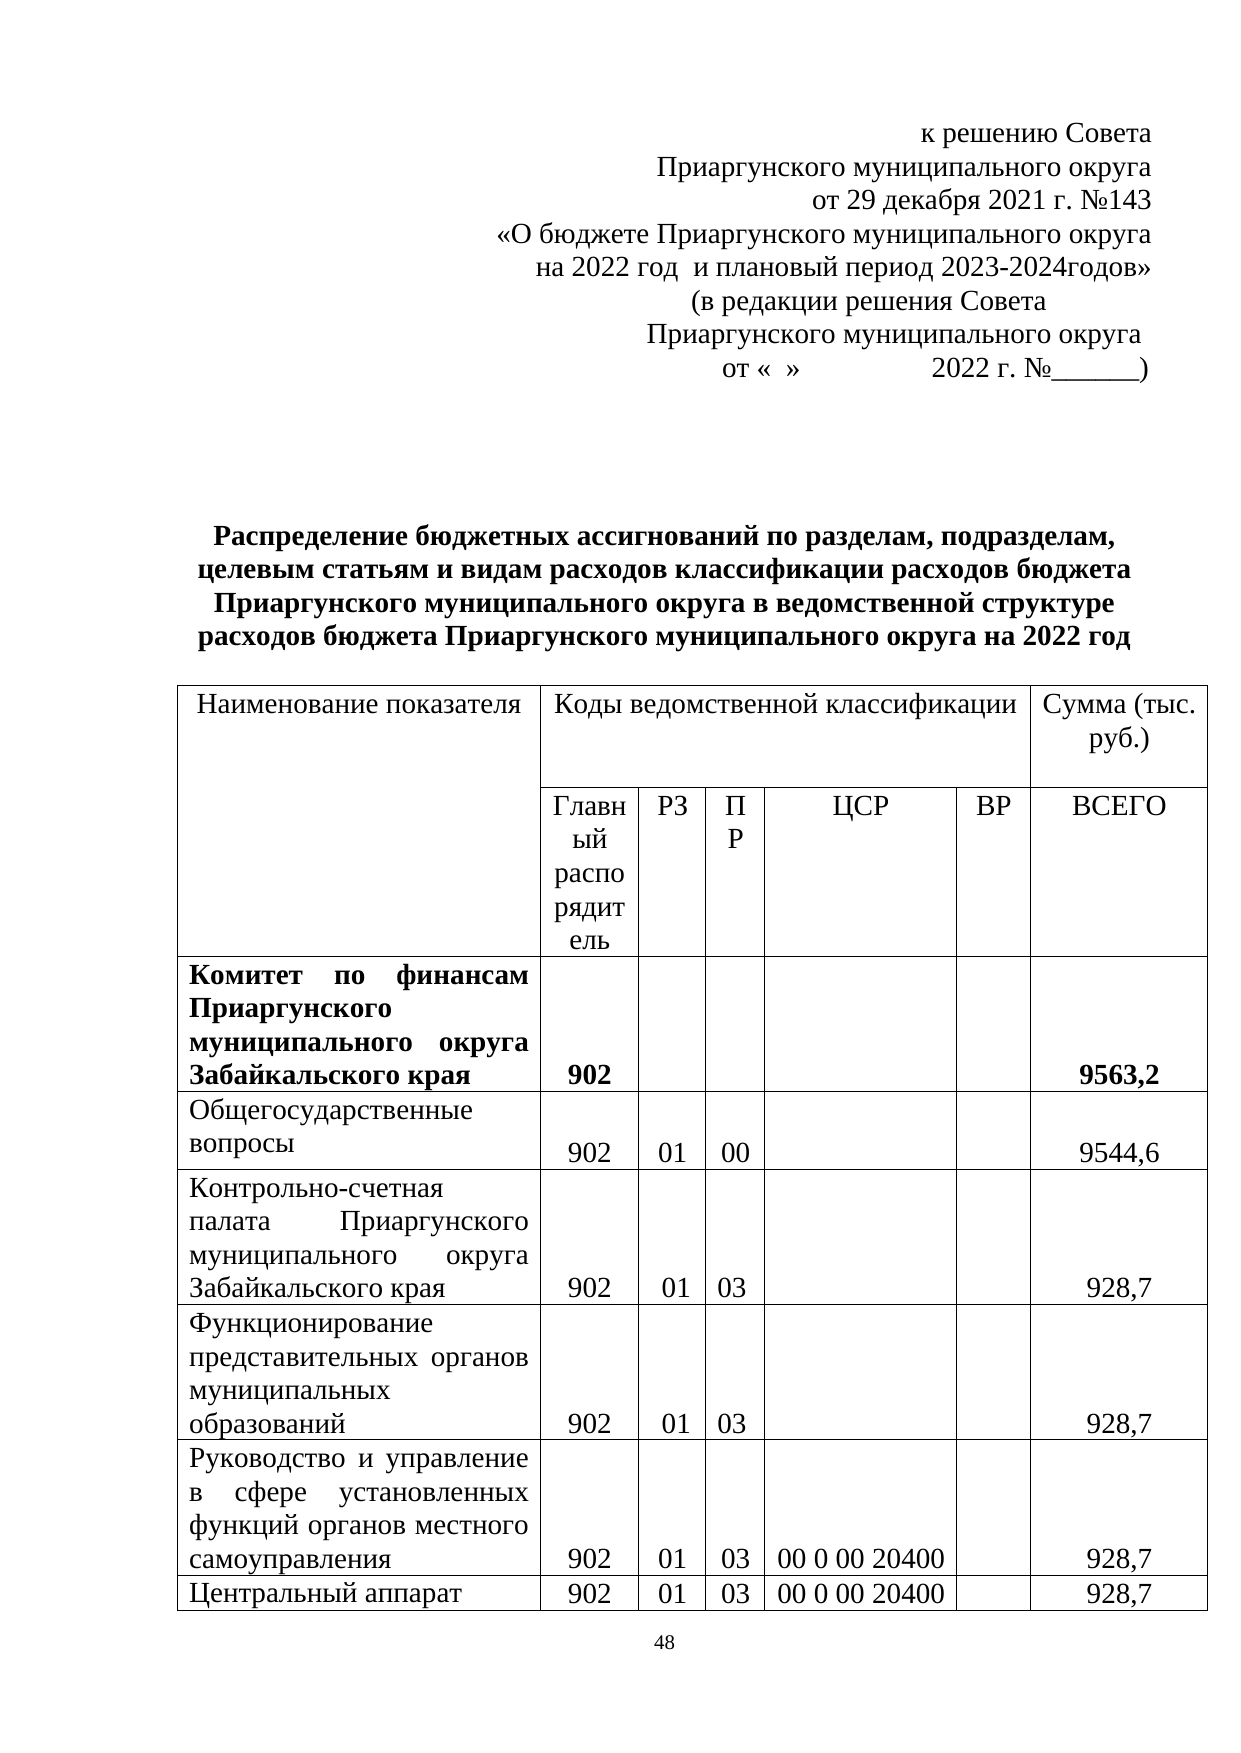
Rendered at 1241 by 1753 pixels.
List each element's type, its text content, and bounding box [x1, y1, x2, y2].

table_cell 902 [541, 1092, 638, 1169]
table_cell Комитет по финансам Приаргунского муниципального округа Забайкальского края [178, 957, 540, 1091]
text Распределение бюджетных ассигнований по разделам, подразделам, целевым статьям и видам расходов классификации расходов бюджета Приаргунского муниципального округа в ведомственной структуре расходов бюджета Приаргунского муниципального округа на 2022 год [177, 518, 1152, 652]
text к решению Совета Приаргунского муниципального округа [177, 115, 1152, 182]
table_cell ПР [706, 788, 764, 956]
table_cell 00 0 00 20400 [765, 1576, 956, 1609]
table_cell 9544,6 [1031, 1092, 1207, 1169]
table_cell Главный распорядитель [541, 788, 638, 956]
table_cell 928,7 [1031, 1440, 1207, 1574]
table_header Коды ведомственной классификации [541, 686, 1030, 787]
table_cell 03 [706, 1576, 764, 1609]
table_cell Центральный аппарат [178, 1576, 540, 1609]
table_cell 902 [541, 957, 638, 1091]
table_cell 9563,2 [1031, 957, 1207, 1091]
table_cell 928,7 [1031, 1170, 1207, 1304]
table_header Наименование показателя [178, 686, 540, 956]
table_cell 902 [541, 1576, 638, 1609]
table_cell [706, 957, 764, 1091]
table_cell [957, 957, 1030, 1091]
table_cell РЗ [639, 788, 705, 956]
table_cell 902 [541, 1170, 638, 1304]
table_cell 928,7 [1031, 1305, 1207, 1439]
table_cell Контрольно-счетная палата Приаргунского муниципального округа Забайкальского края [178, 1170, 540, 1304]
table_cell ЦСР [765, 788, 956, 956]
table_cell [639, 957, 705, 1091]
table_cell 902 [541, 1440, 638, 1574]
table_cell [765, 1092, 956, 1169]
table_header Сумма (тыс. руб.) [1031, 686, 1207, 787]
table_cell [765, 957, 956, 1091]
table_cell 03 [706, 1170, 764, 1304]
text «О бюджете Приаргунского муниципального округа [177, 216, 1152, 249]
table_cell 01 [639, 1440, 705, 1574]
table_cell [765, 1305, 956, 1439]
table_cell 01 [639, 1305, 705, 1439]
table_cell 01 [639, 1092, 705, 1169]
table_cell 03 [706, 1305, 764, 1439]
table_cell 01 [639, 1170, 705, 1304]
table_cell 928,7 [1031, 1576, 1207, 1609]
table_cell [957, 1170, 1030, 1304]
table_cell 902 [541, 1305, 638, 1439]
table_cell [957, 1092, 1030, 1169]
table_cell [957, 1440, 1030, 1574]
table_cell [957, 1576, 1030, 1609]
table_cell [765, 1170, 956, 1304]
text Приаргунского муниципального округа [177, 316, 1152, 350]
table_cell Общегосударственные вопросы [178, 1092, 540, 1169]
table_cell Руководство и управление в сфере установленных функций органов местного самоуправления [178, 1440, 540, 1574]
table_cell 00 [706, 1092, 764, 1169]
text от 29 декабря 2021 г. №143 [177, 182, 1152, 216]
table_cell 03 [706, 1440, 764, 1574]
table_cell ВСЕГО [1031, 788, 1207, 956]
table_cell ВР [957, 788, 1030, 956]
text на 2022 год и плановый период 2023-2024годов» [177, 249, 1152, 283]
table_cell [957, 1305, 1030, 1439]
table_cell Функционирование представительных органов муниципальных образований [178, 1305, 540, 1439]
text (в редакции решения Совета [177, 283, 1152, 316]
text от « » 2022 г. №______) [546, 350, 1152, 383]
table_cell 01 [639, 1576, 705, 1609]
table_cell 00 0 00 20400 [765, 1440, 956, 1574]
